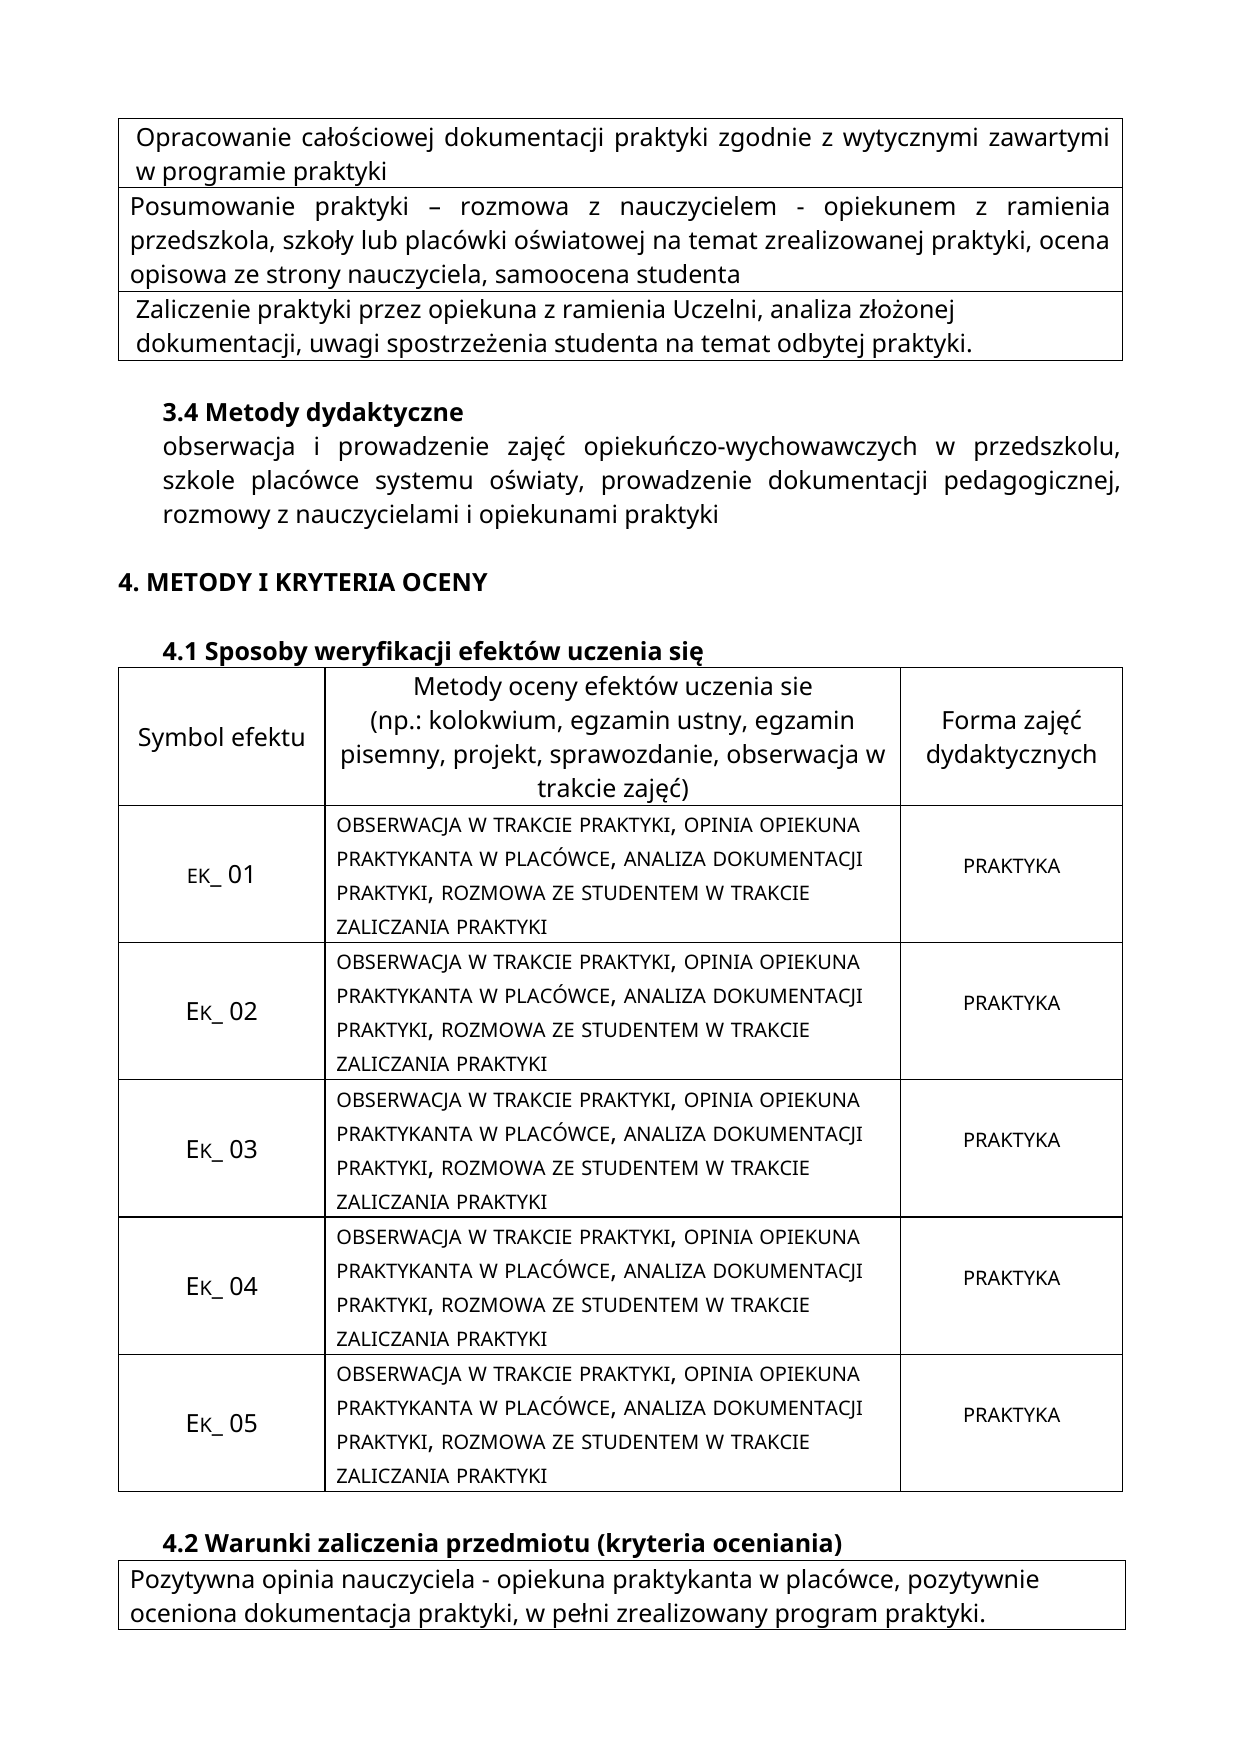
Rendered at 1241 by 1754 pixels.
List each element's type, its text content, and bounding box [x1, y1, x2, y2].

table_cell praktyka [901, 1218, 1122, 1354]
table_header Symbol efektu [119, 668, 324, 804]
table_header Metody oceny efektów uczenia sie (np.: kolokwium, egzamin ustny, egzamin pisemny, projekt, sprawozdanie, obserwacja w trakcie zajęć) [326, 668, 900, 804]
table_cell Ek_ 02 [119, 943, 324, 1079]
table_cell praktyka [901, 943, 1122, 1079]
text 4.1 Sposoby weryfikacji efektów uczenia się [162, 633, 1122, 667]
text 4. METODY I KRYTERIA OCENY [118, 565, 1122, 599]
table_cell Opracowanie całościowej dokumentacji praktyki zgodnie z wytycznymi zawartymi w programie praktyki [119, 119, 1122, 187]
table_cell obserwacja w trakcie praktyki, opinia opiekuna praktykanta w placówce, analiza dokumentacji praktyki, rozmowa ze studentem w trakcie zaliczania praktyki [326, 806, 900, 942]
table_cell obserwacja w trakcie praktyki, opinia opiekuna praktykanta w placówce, analiza dokumentacji praktyki, rozmowa ze studentem w trakcie zaliczania praktyki [326, 1218, 900, 1354]
text obserwacja i prowadzenie zajęć opiekuńczo-wychowawczych w przedszkolu, szkole placówce systemu oświaty, prowadzenie dokumentacji pedagogicznej, rozmowy z nauczycielami i opiekunami praktyki [162, 429, 1122, 531]
table_cell praktyka [901, 1080, 1122, 1216]
table_header Pozytywna opinia nauczyciela - opiekuna praktykanta w placówce, pozytywnie oceniona dokumentacja praktyki, w pełni zrealizowany program praktyki. [119, 1561, 1125, 1629]
table_cell praktyka [901, 806, 1122, 942]
table_header Forma zajęć dydaktycznych [901, 668, 1122, 804]
table_cell Zaliczenie praktyki przez opiekuna z ramienia Uczelni, analiza złożonej dokumentacji, uwagi spostrzeżenia studenta na temat odbytej praktyki. [119, 292, 1122, 360]
text 3.4 Metody dydaktyczne [162, 395, 1122, 429]
table_cell Posumowanie praktyki – rozmowa z nauczycielem - opiekunem z ramienia przedszkola, szkoły lub placówki oświatowej na temat zrealizowanej praktyki, ocena opisowa ze strony nauczyciela, samoocena studenta [119, 188, 1122, 291]
table_cell obserwacja w trakcie praktyki, opinia opiekuna praktykanta w placówce, analiza dokumentacji praktyki, rozmowa ze studentem w trakcie zaliczania praktyki [326, 1080, 900, 1216]
table_cell Ek_ 05 [119, 1355, 324, 1491]
table_cell praktyka [901, 1355, 1122, 1491]
table_cell obserwacja w trakcie praktyki, opinia opiekuna praktykanta w placówce, analiza dokumentacji praktyki, rozmowa ze studentem w trakcie zaliczania praktyki [326, 1355, 900, 1491]
table_cell Ek_ 04 [119, 1218, 324, 1354]
table_cell ek_ 01 [119, 806, 324, 942]
table_cell Ek_ 03 [119, 1080, 324, 1216]
text 4.2 Warunki zaliczenia przedmiotu (kryteria oceniania) [162, 1526, 1122, 1560]
table_cell obserwacja w trakcie praktyki, opinia opiekuna praktykanta w placówce, analiza dokumentacji praktyki, rozmowa ze studentem w trakcie zaliczania praktyki [326, 943, 900, 1079]
